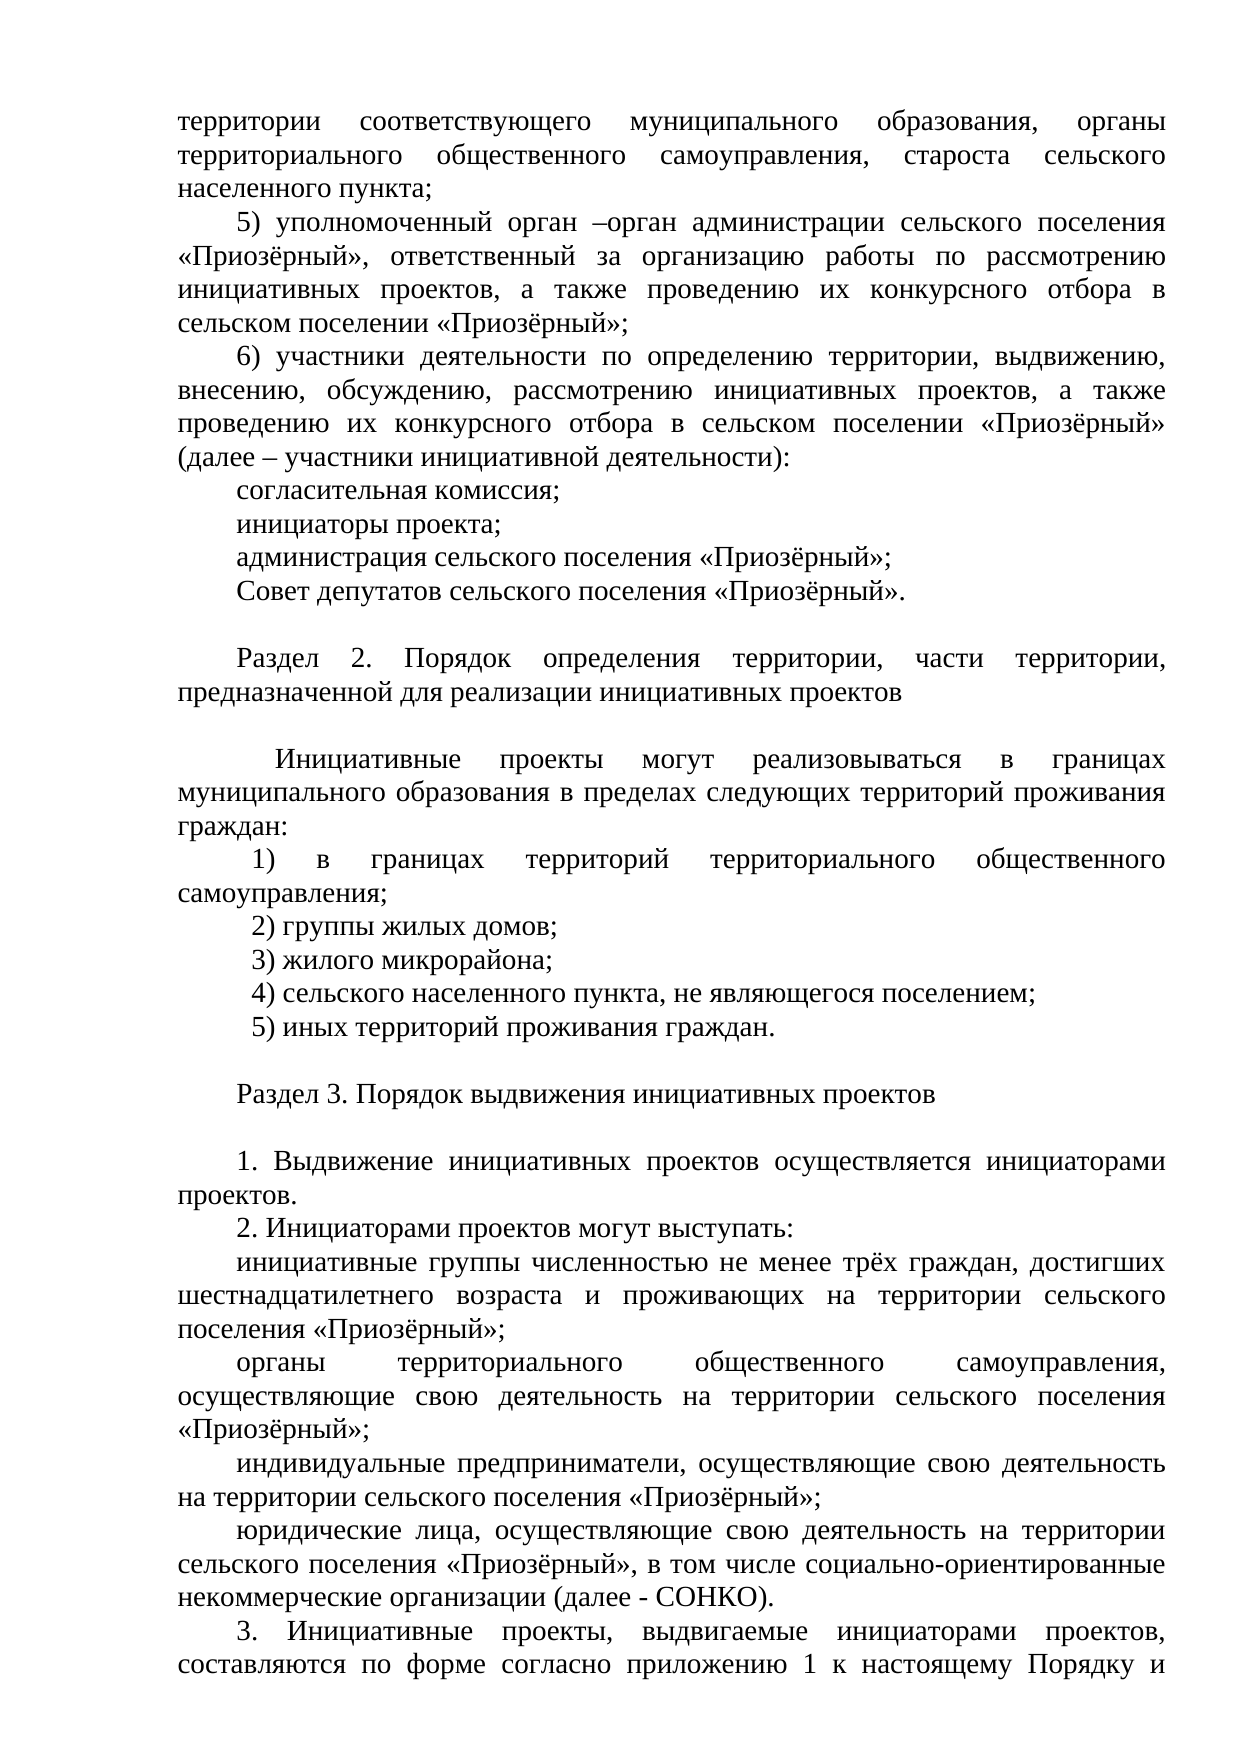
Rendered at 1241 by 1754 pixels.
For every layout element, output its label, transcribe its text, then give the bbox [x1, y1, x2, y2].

text согласительная комиссия; [177, 472, 1167, 506]
text 2) группы жилых домов; [177, 908, 1167, 942]
text инициаторы проекта; [177, 506, 1167, 539]
text 5) уполномоченный орган –орган администрации сельского поселения «Приозёрный», ответственный за организацию работы по рассмотрению инициативных проектов, а также проведению их конкурсного отбора в сельском поселении «Приозёрный»; [177, 204, 1167, 338]
text 6) участники деятельности по определению территории, выдвижению, внесению, обсуждению, рассмотрению инициативных проектов, а также проведению их конкурсного отбора в сельском поселении «Приозёрный» (далее – участники инициативной деятельности): [177, 338, 1167, 472]
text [177, 103, 1167, 204]
text 2. Инициаторами проектов могут выступать: [177, 1210, 1167, 1244]
text Инициативные проекты могут реализовываться в границах муниципального образования в пределах следующих территорий проживания граждан: [177, 741, 1167, 841]
text юридические лица, осуществляющие свою деятельность на территории сельского поселения «Приозёрный», в том числе социально-ориентированные некоммерческие организации (далее - СОНКО). [177, 1512, 1167, 1613]
text Совет депутатов сельского поселения «Приозёрный». [177, 573, 1167, 607]
text органы территориального общественного самоуправления, осуществляющие свою деятельность на территории сельского поселения «Приозёрный»; [177, 1344, 1167, 1445]
text 4) сельского населенного пункта, не являющегося поселением; [177, 976, 1167, 1009]
text 5) иных территорий проживания граждан. [177, 1009, 1167, 1043]
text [177, 1613, 1167, 1680]
text 1. Выдвижение инициативных проектов осуществляется инициаторами проектов. [177, 1143, 1167, 1210]
text Раздел 3. Порядок выдвижения инициативных проектов [177, 1076, 1167, 1110]
text 1) в границах территорий территориального общественного самоуправления; [177, 841, 1167, 908]
text индивидуальные предприниматели, осуществляющие свою деятельность на территории сельского поселения «Приозёрный»; [177, 1445, 1167, 1512]
text Раздел 2. Порядок определения территории, части территории, предназначенной для реализации инициативных проектов [177, 640, 1167, 707]
text инициативные группы численностью не менее трёх граждан, достигших шестнадцатилетнего возраста и проживающих на территории сельского поселения «Приозёрный»; [177, 1244, 1167, 1344]
text администрация сельского поселения «Приозёрный»; [177, 539, 1167, 573]
text 3) жилого микрорайона; [177, 942, 1167, 976]
